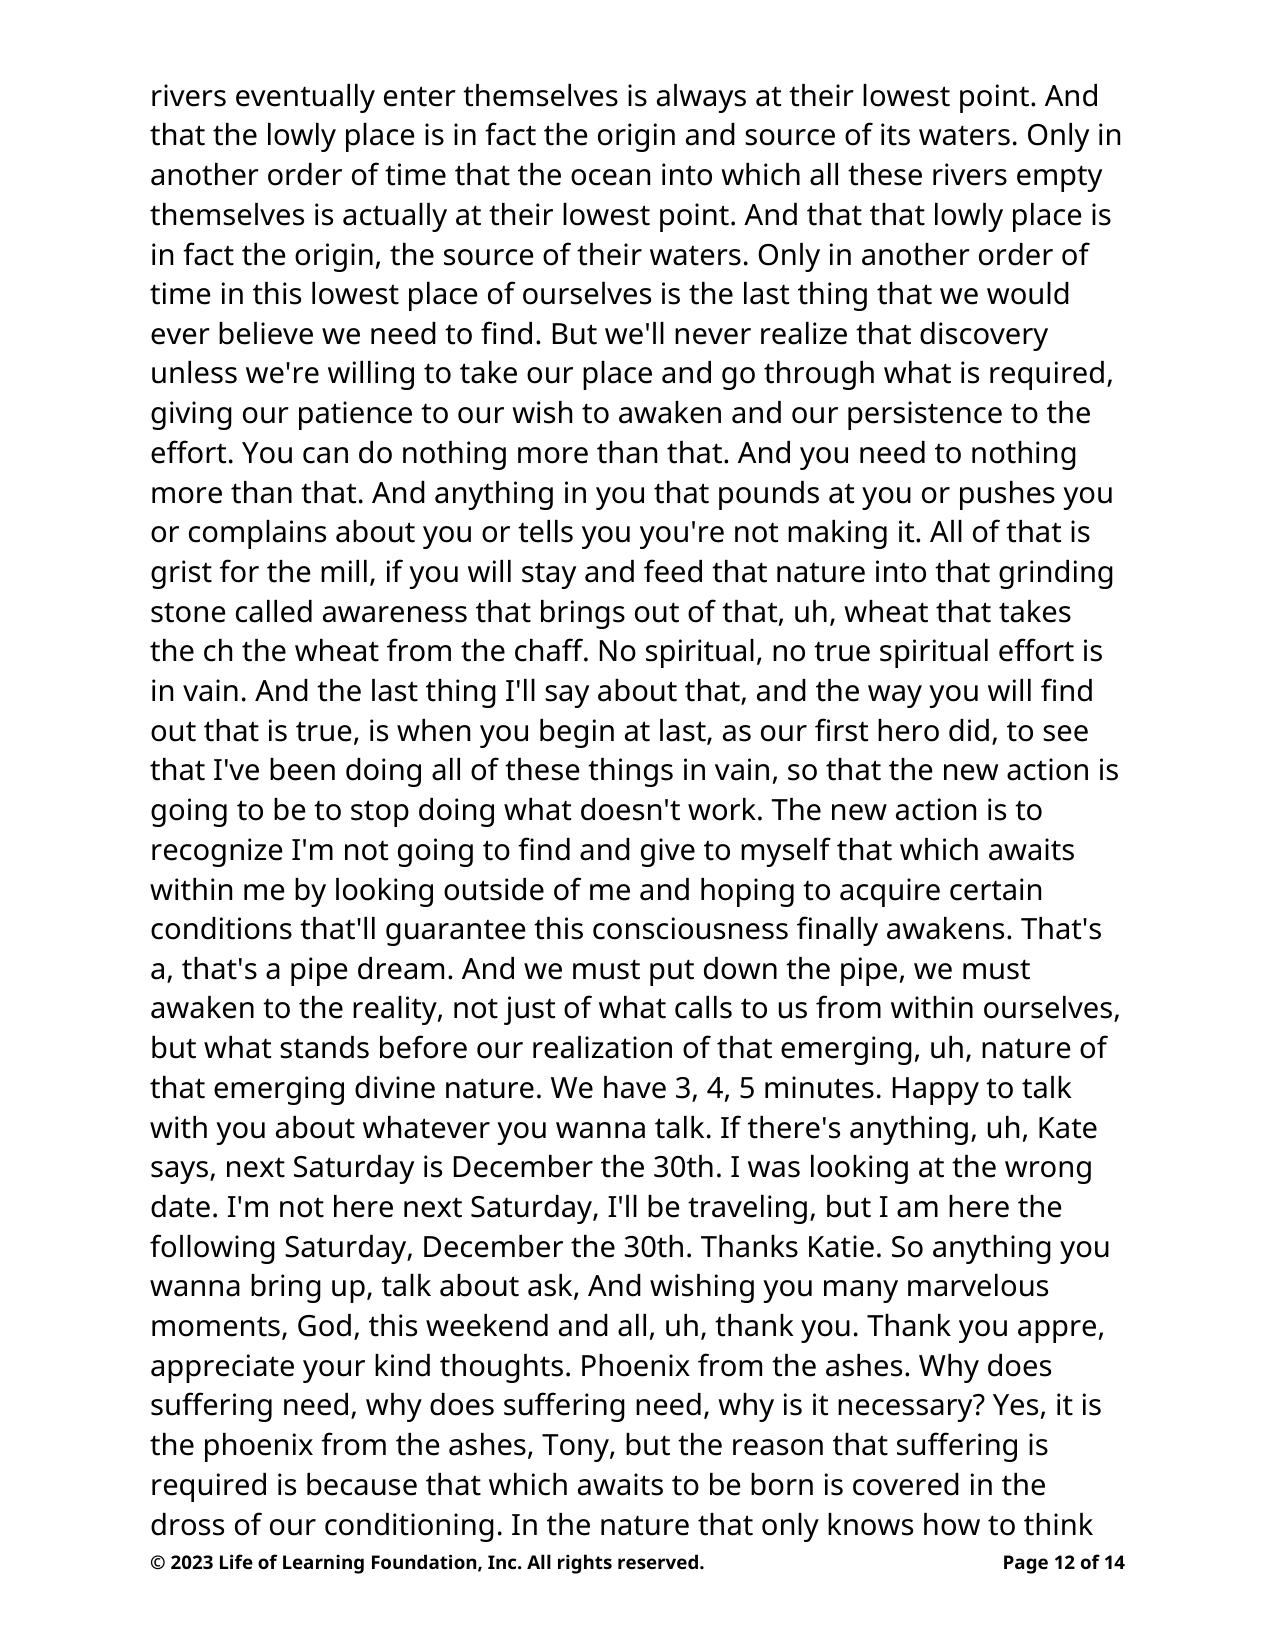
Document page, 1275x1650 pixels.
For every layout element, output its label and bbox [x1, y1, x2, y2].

text [150, 75, 1125, 1543]
